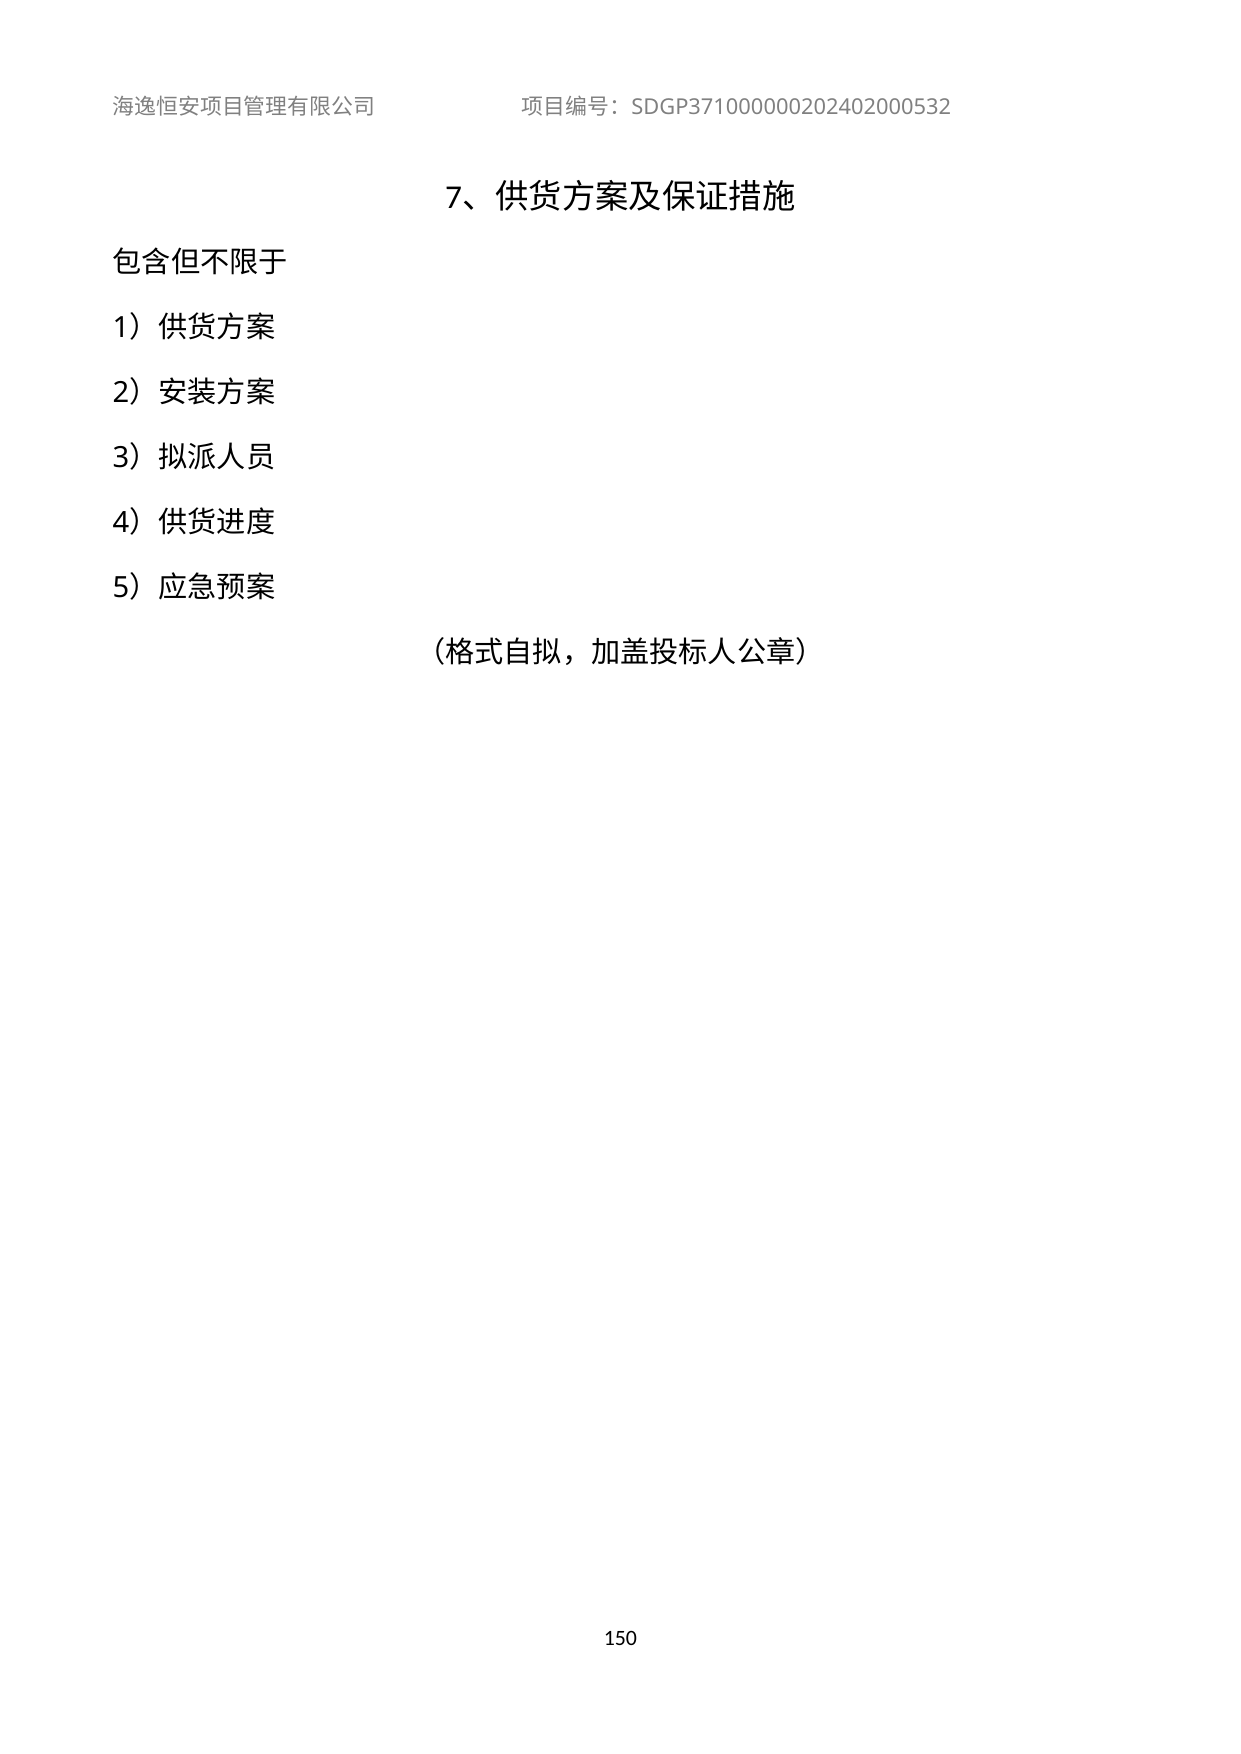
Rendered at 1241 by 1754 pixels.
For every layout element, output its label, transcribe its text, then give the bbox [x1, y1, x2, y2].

text 包含但不限于 [112, 227, 1128, 292]
text 5）应急预案 [112, 552, 1128, 617]
text 4）供货进度 [112, 487, 1128, 552]
text 2）安装方案 [112, 357, 1128, 422]
text （格式自拟，加盖投标人公章） [112, 617, 1128, 682]
text 7、供货方案及保证措施 [112, 162, 1128, 227]
text 3）拟派人员 [112, 422, 1128, 487]
text 1）供货方案 [112, 292, 1128, 357]
